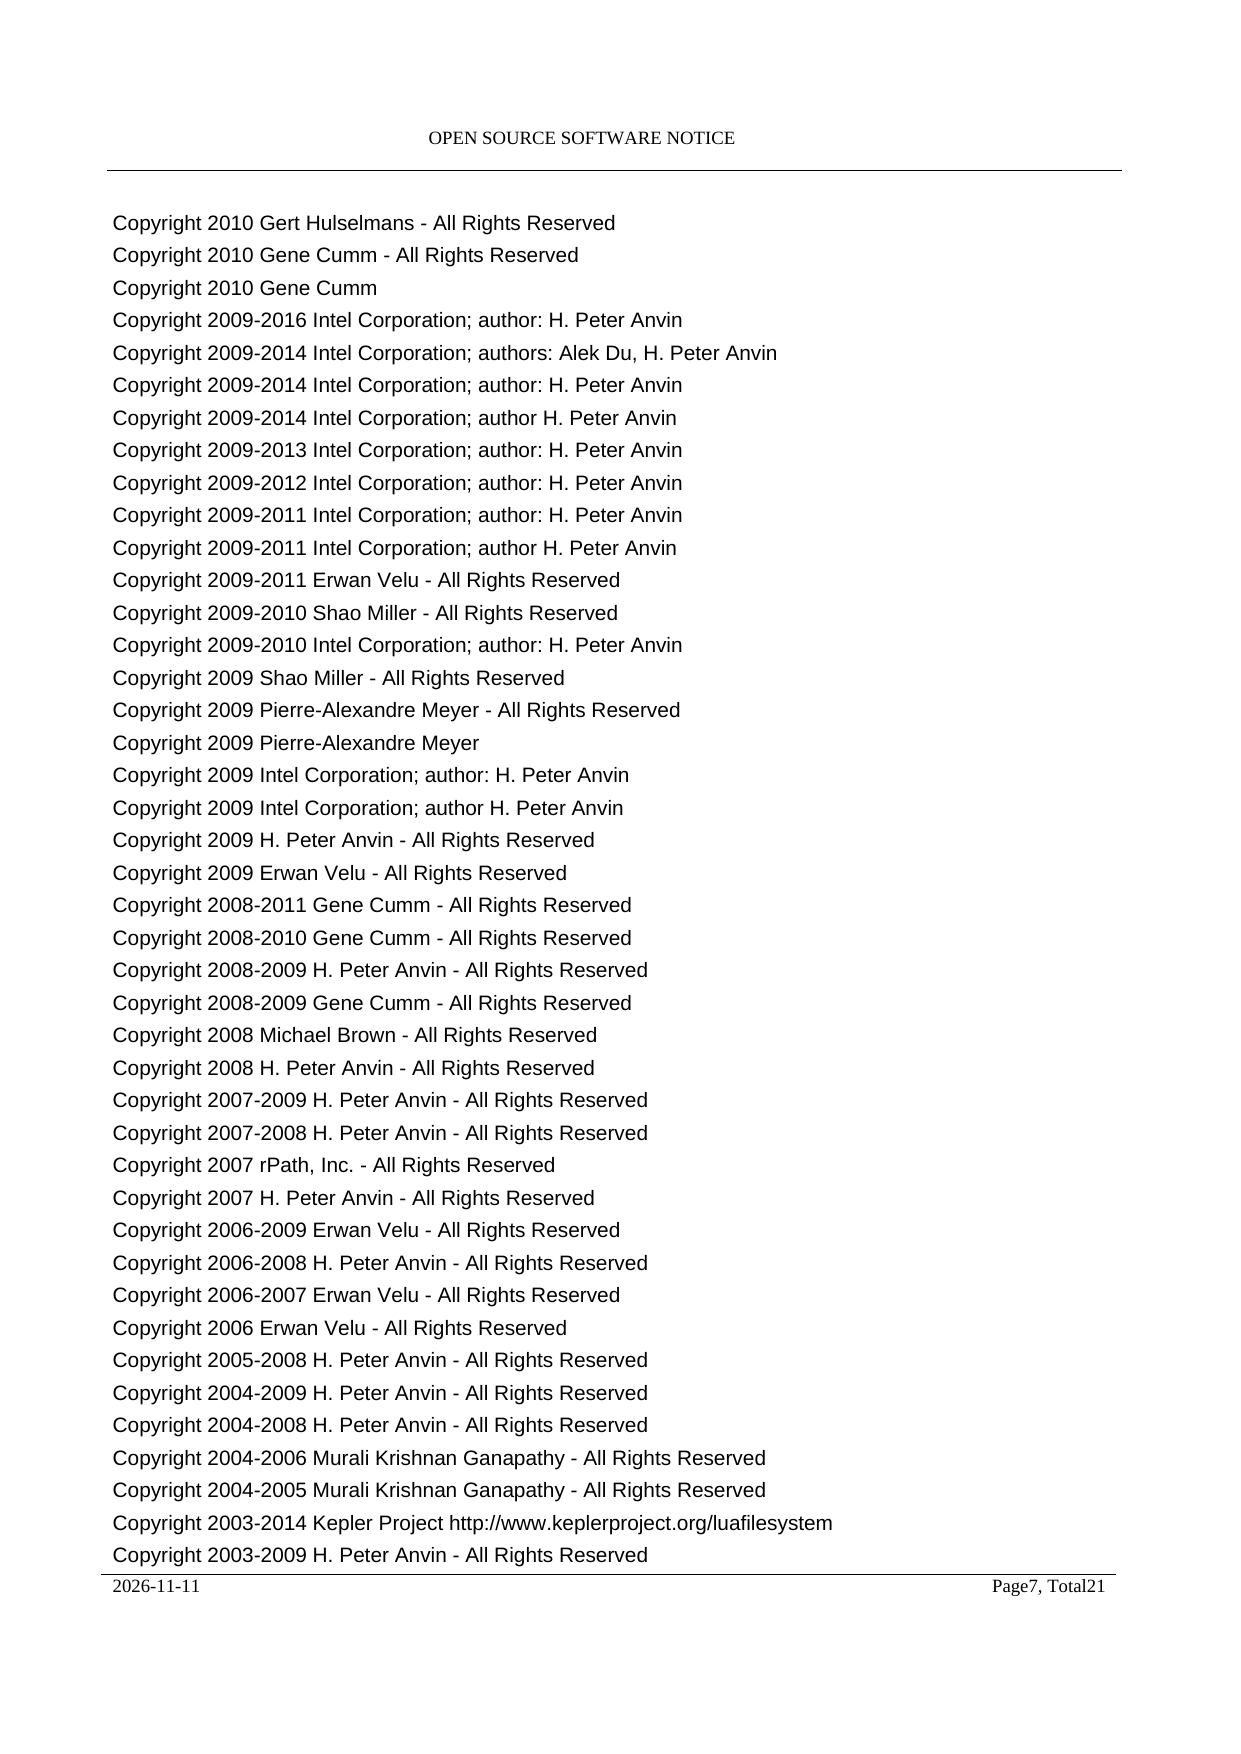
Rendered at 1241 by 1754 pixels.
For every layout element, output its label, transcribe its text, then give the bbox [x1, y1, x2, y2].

text Copyright 2006 Erwan Velu - All Rights Reserved [112, 1311, 1128, 1344]
text Copyright 2009 Pierre-Alexandre Meyer - All Rights Reserved [112, 694, 1128, 726]
text Copyright 2008 H. Peter Anvin - All Rights Reserved [112, 1051, 1128, 1084]
text Copyright 2009-2011 Intel Corporation; author H. Peter Anvin [112, 531, 1128, 564]
text Copyright 2004-2009 H. Peter Anvin - All Rights Reserved [112, 1376, 1128, 1409]
text Copyright 2009 Shao Miller - All Rights Reserved [112, 661, 1128, 694]
text Copyright 2009 Intel Corporation; author: H. Peter Anvin [112, 759, 1128, 791]
text Copyright 2007-2008 H. Peter Anvin - All Rights Reserved [112, 1116, 1128, 1149]
text Copyright 2007-2009 H. Peter Anvin - All Rights Reserved [112, 1084, 1128, 1116]
text Copyright 2004-2005 Murali Krishnan Ganapathy - All Rights Reserved [112, 1474, 1128, 1506]
text Copyright 2008 Michael Brown - All Rights Reserved [112, 1019, 1128, 1051]
text Copyright 2004-2008 H. Peter Anvin - All Rights Reserved [112, 1409, 1128, 1441]
text Copyright 2009-2011 Erwan Velu - All Rights Reserved [112, 564, 1128, 596]
text Copyright 2010 Gene Cumm - All Rights Reserved [112, 239, 1128, 271]
text Copyright 2009-2014 Intel Corporation; author: H. Peter Anvin [112, 369, 1128, 401]
text Copyright 2006-2007 Erwan Velu - All Rights Reserved [112, 1279, 1128, 1311]
text Copyright 2008-2009 Gene Cumm - All Rights Reserved [112, 986, 1128, 1019]
text Copyright 2009-2016 Intel Corporation; author: H. Peter Anvin [112, 304, 1128, 336]
text Copyright 2009 H. Peter Anvin - All Rights Reserved [112, 824, 1128, 856]
text Copyright 2009-2011 Intel Corporation; author: H. Peter Anvin [112, 499, 1128, 531]
text Copyright 2007 rPath, Inc. - All Rights Reserved [112, 1149, 1128, 1181]
text Copyright 2009-2014 Intel Corporation; author H. Peter Anvin [112, 401, 1128, 434]
text Copyright 2008-2010 Gene Cumm - All Rights Reserved [112, 921, 1128, 954]
text Copyright 2006-2009 Erwan Velu - All Rights Reserved [112, 1214, 1128, 1246]
text Copyright 2009-2010 Shao Miller - All Rights Reserved [112, 596, 1128, 629]
text Copyright 2009-2010 Intel Corporation; author: H. Peter Anvin [112, 629, 1128, 661]
text Copyright 2009 Pierre-Alexandre Meyer [112, 726, 1128, 759]
text Copyright 2007 H. Peter Anvin - All Rights Reserved [112, 1181, 1128, 1214]
text Copyright 2009 Erwan Velu - All Rights Reserved [112, 856, 1128, 889]
text Copyright 2009-2014 Intel Corporation; authors: Alek Du, H. Peter Anvin [112, 336, 1128, 369]
text Copyright 2010 Gene Cumm [112, 271, 1128, 304]
text Copyright 2005-2008 H. Peter Anvin - All Rights Reserved [112, 1344, 1128, 1376]
text Copyright 2003-2014 Kepler Project http://www.keplerproject.org/luafilesystem [112, 1506, 1128, 1539]
text Copyright 2006-2008 H. Peter Anvin - All Rights Reserved [112, 1246, 1128, 1279]
text Copyright 2004-2006 Murali Krishnan Ganapathy - All Rights Reserved [112, 1441, 1128, 1474]
text Copyright 2008-2009 H. Peter Anvin - All Rights Reserved [112, 954, 1128, 986]
text Copyright 2009-2013 Intel Corporation; author: H. Peter Anvin [112, 434, 1128, 466]
text Copyright 2009-2012 Intel Corporation; author: H. Peter Anvin [112, 466, 1128, 499]
text Copyright 2003-2009 H. Peter Anvin - All Rights Reserved [112, 1539, 1128, 1571]
text Copyright 2008-2011 Gene Cumm - All Rights Reserved [112, 889, 1128, 921]
text Copyright 2009 Intel Corporation; author H. Peter Anvin [112, 791, 1128, 824]
text Copyright 2010 Gert Hulselmans - All Rights Reserved [112, 206, 1128, 239]
